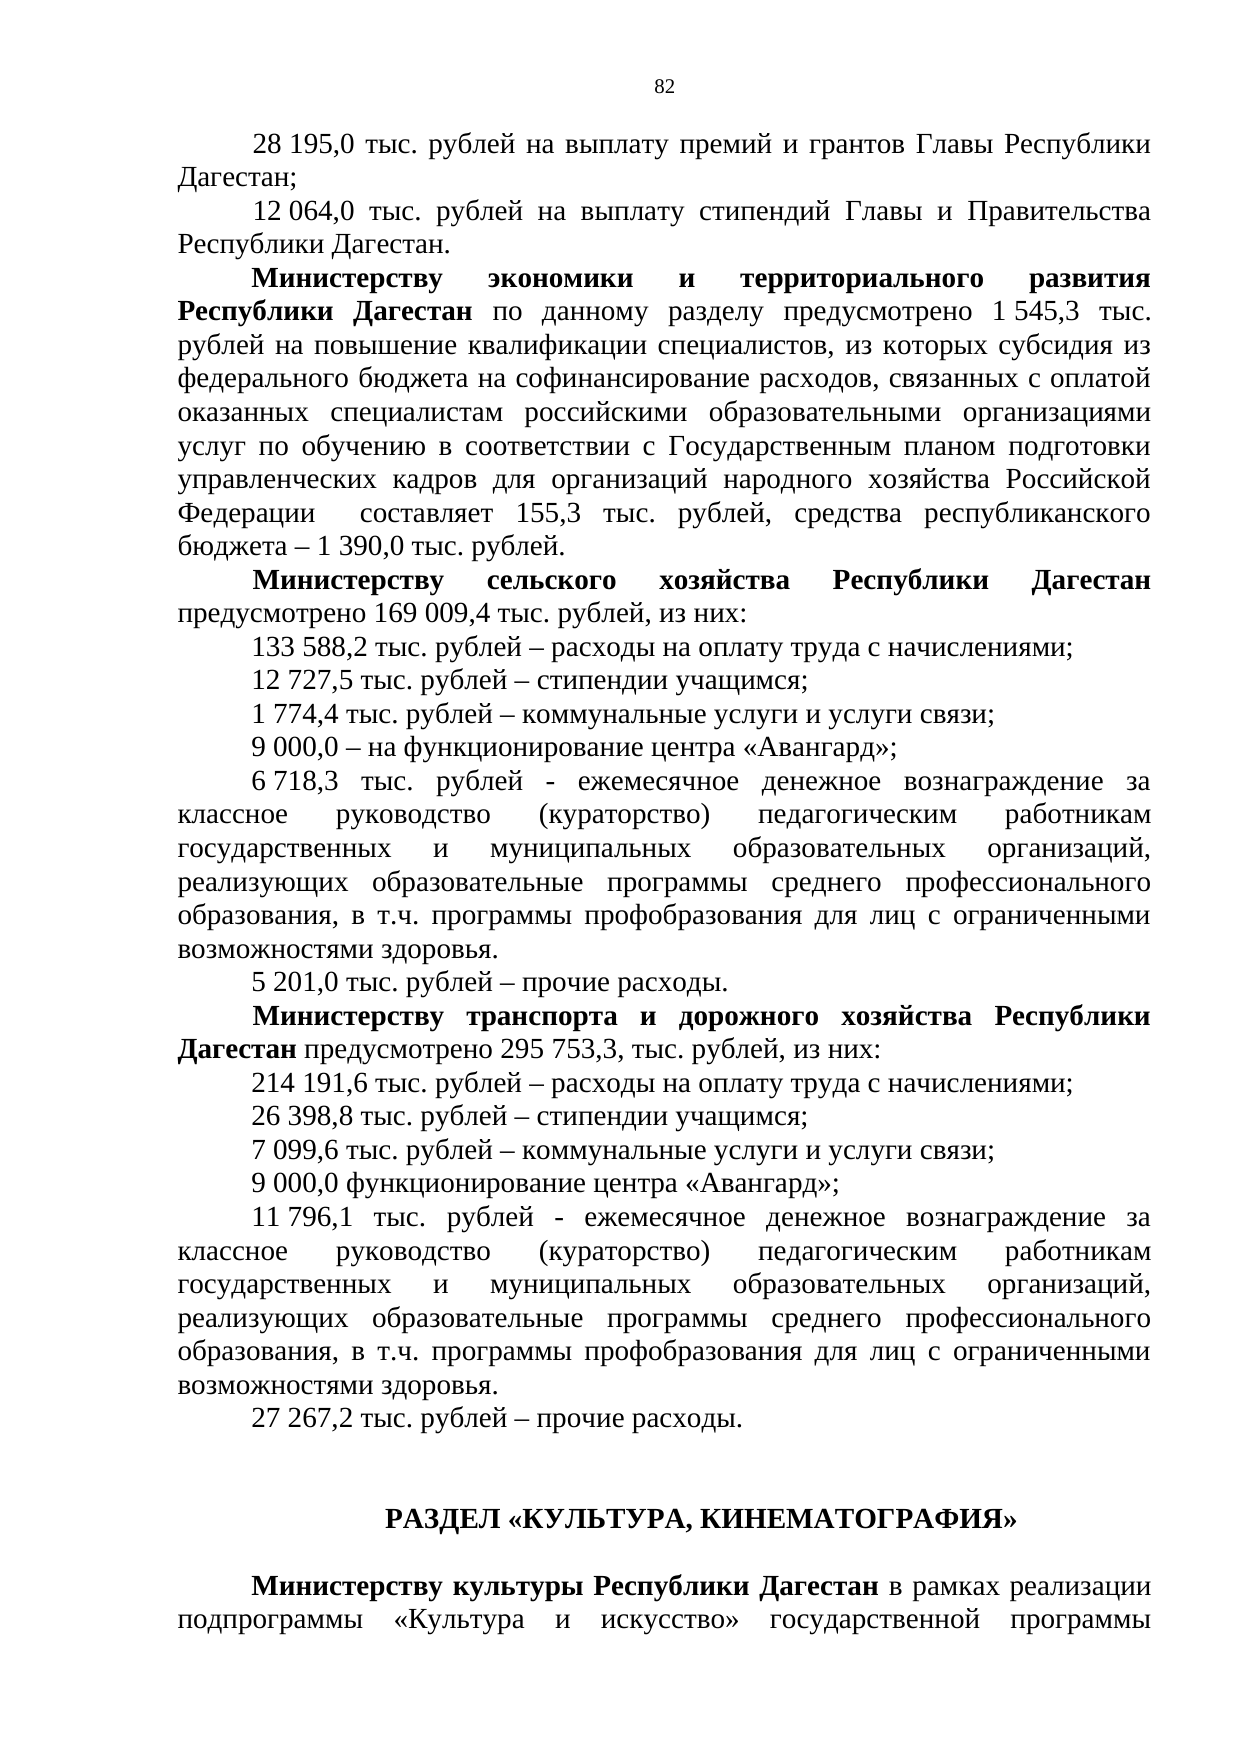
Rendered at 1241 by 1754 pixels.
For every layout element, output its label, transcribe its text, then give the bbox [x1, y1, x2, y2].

text 12 064,0 тыс. рублей на выплату стипендий Главы и Правительства Республики Дагестан. [177, 193, 1152, 260]
text РАЗДЕЛ «КУЛЬТУРА, КИНЕМАТОГРАФИЯ» [177, 1501, 1152, 1534]
text 9 000,0 функционирование центра «Авангард»; [177, 1166, 1152, 1199]
text 12 727,5 тыс. рублей – стипендии учащимся; [177, 662, 1152, 696]
text Министерству сельского хозяйства Республики Дагестан предусмотрено 169 009,4 тыс. рублей, из них: [177, 562, 1152, 629]
text 26 398,8 тыс. рублей – стипендии учащимся; [177, 1098, 1152, 1132]
text 214 191,6 тыс. рублей – расходы на оплату труда с начислениями; [177, 1065, 1152, 1098]
text 6 718,3 тыс. рублей - ежемесячное денежное вознаграждение за классное руководство (кураторство) педагогическим работникам государственных и муниципальных образовательных организаций, реализующих образовательные программы среднего профессионального образования, в т.ч. программы профобразования для лиц с ограниченными возможностями здоровья. [177, 763, 1152, 964]
text 28 195,0 тыс. рублей на выплату премий и грантов Главы Республики Дагестан; [177, 126, 1152, 193]
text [177, 1568, 1152, 1635]
text 1 774,4 тыс. рублей – коммунальные услуги и услуги связи; [177, 696, 1152, 729]
text 7 099,6 тыс. рублей – коммунальные услуги и услуги связи; [177, 1132, 1152, 1166]
text 5 201,0 тыс. рублей – прочие расходы. [177, 964, 1152, 998]
text Министерству транспорта и дорожного хозяйства Республики Дагестан предусмотрено 295 753,3, тыс. рублей, из них: [177, 998, 1152, 1065]
text Министерству экономики и территориального развития Республики Дагестан по данному разделу предусмотрено 1 545,3 тыс. рублей на повышение квалификации специалистов, из которых субсидия из федерального бюджета на софинансирование расходов, связанных с оплатой оказанных специалистам российскими образовательными организациями услуг по обучению в соответствии с Государственным планом подготовки управленческих кадров для организаций народного хозяйства Российской Федерации составляет 155,3 тыс. рублей, средства республиканского бюджета – 1 390,0 тыс. рублей. [177, 260, 1152, 562]
text 133 588,2 тыс. рублей – расходы на оплату труда с начислениями; [177, 629, 1152, 662]
text 9 000,0 – на функционирование центра «Авангард»; [177, 729, 1152, 763]
text 27 267,2 тыс. рублей – прочие расходы. [177, 1400, 1152, 1434]
text 11 796,1 тыс. рублей - ежемесячное денежное вознаграждение за классное руководство (кураторство) педагогическим работникам государственных и муниципальных образовательных организаций, реализующих образовательные программы среднего профессионального образования, в т.ч. программы профобразования для лиц с ограниченными возможностями здоровья. [177, 1199, 1152, 1400]
